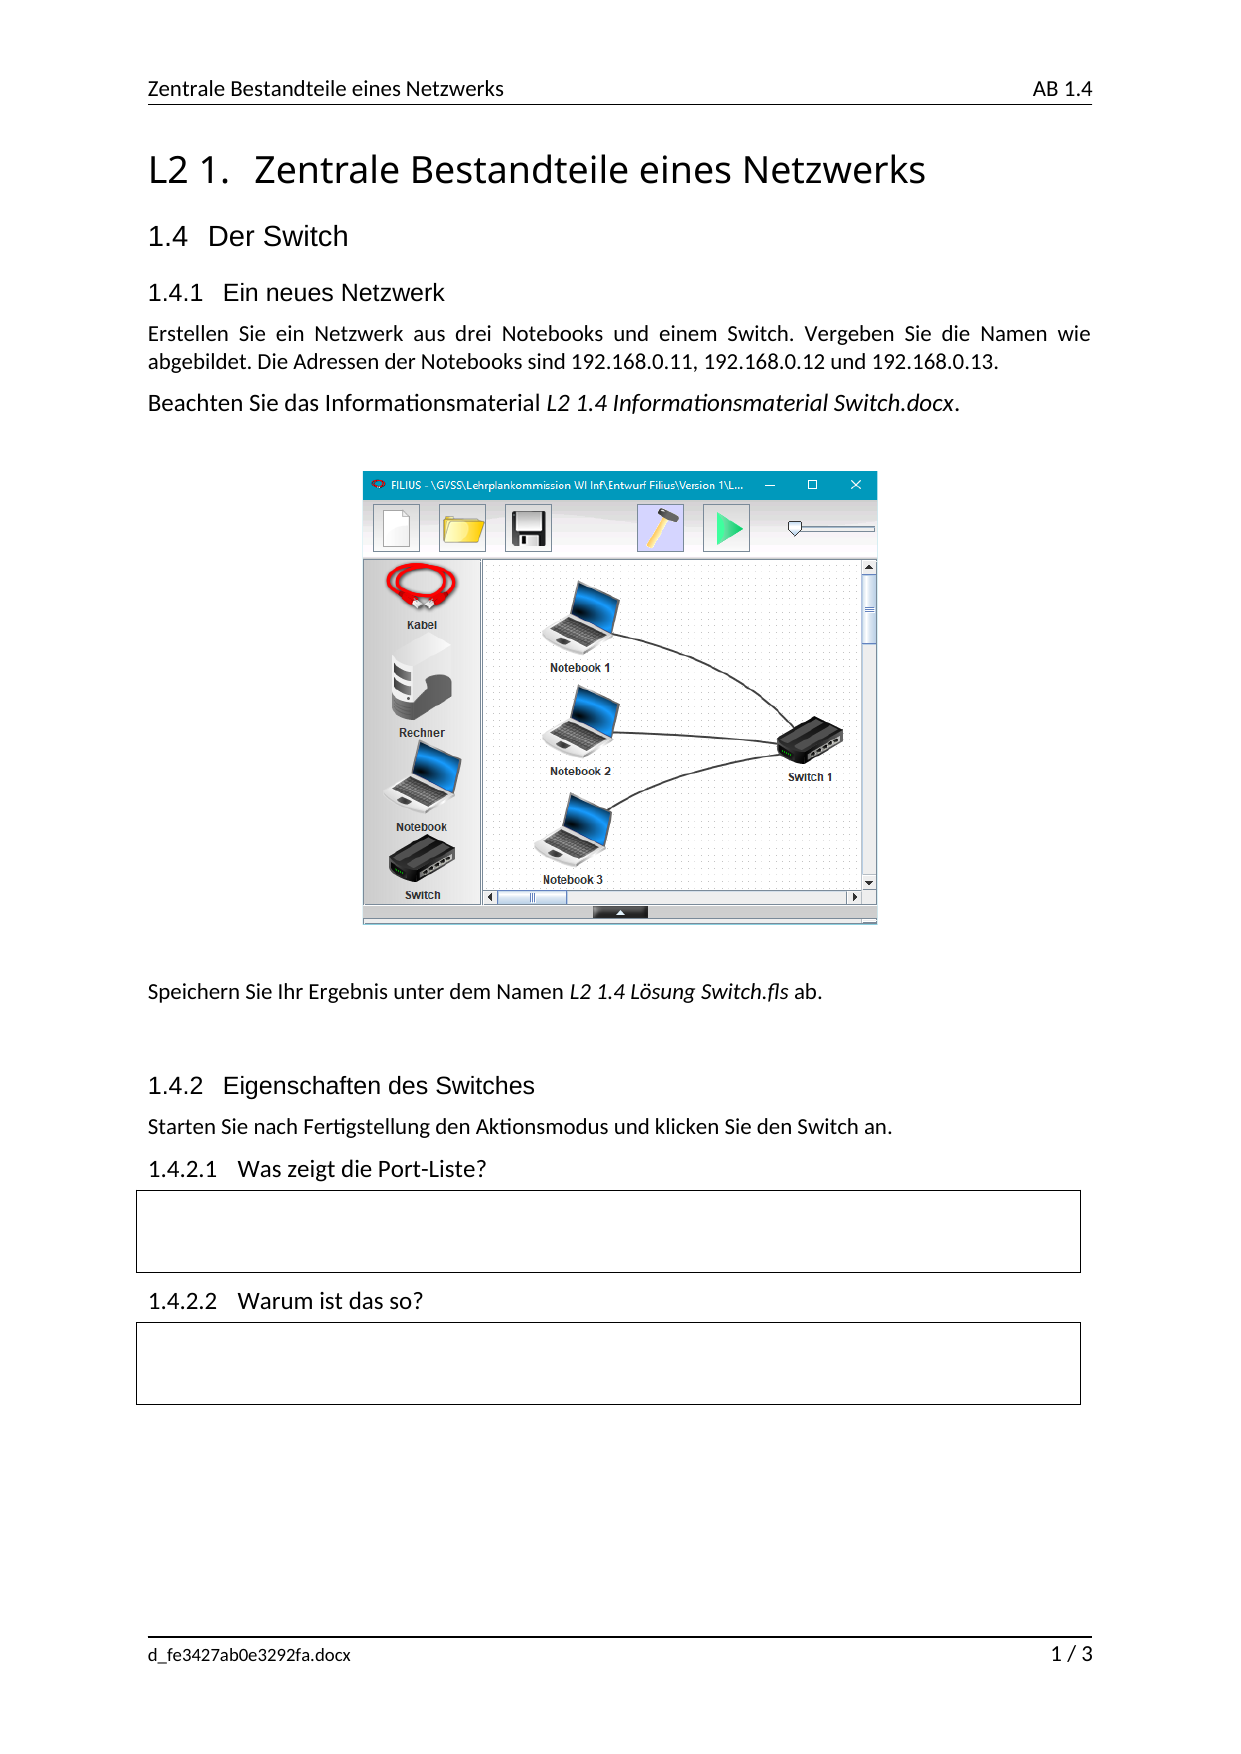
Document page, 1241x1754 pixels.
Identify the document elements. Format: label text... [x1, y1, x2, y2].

table_header [137, 1191, 1080, 1272]
list Beachten Sie das Informationsmaterial L2 1.4 Informationsmaterial Switch.docx. [148, 387, 1092, 418]
subtitle Was zeigt die Port-Liste? [148, 1153, 1092, 1183]
text Starten Sie nach Fertigstellung den Aktionsmodus und klicken Sie den Switch an. [148, 1112, 1092, 1140]
text Erstellen Sie ein Netzwerk aus drei Notebooks und einem Switch. Vergeben Sie die Namen wie abgebildet. Die Adressen der Notebooks sind 192.168.0.11, 192.168.0.12 und 192.168.0.13. [148, 319, 1092, 375]
table_header [137, 1323, 1080, 1404]
subtitle Der Switch [148, 219, 1092, 253]
subtitle Eigenschaften des Switches [148, 1071, 1092, 1100]
subtitle Zentrale Bestandteile eines Netzwerks [148, 143, 1092, 194]
picture [362, 501, 878, 925]
list Speichern Sie Ihr Ergebnis unter dem Namen L2 1.4 Lösung Switch.fls ab. [148, 977, 1092, 1006]
subtitle Ein neues Netzwerk [148, 278, 1092, 306]
subtitle Warum ist das so? [148, 1285, 1092, 1316]
